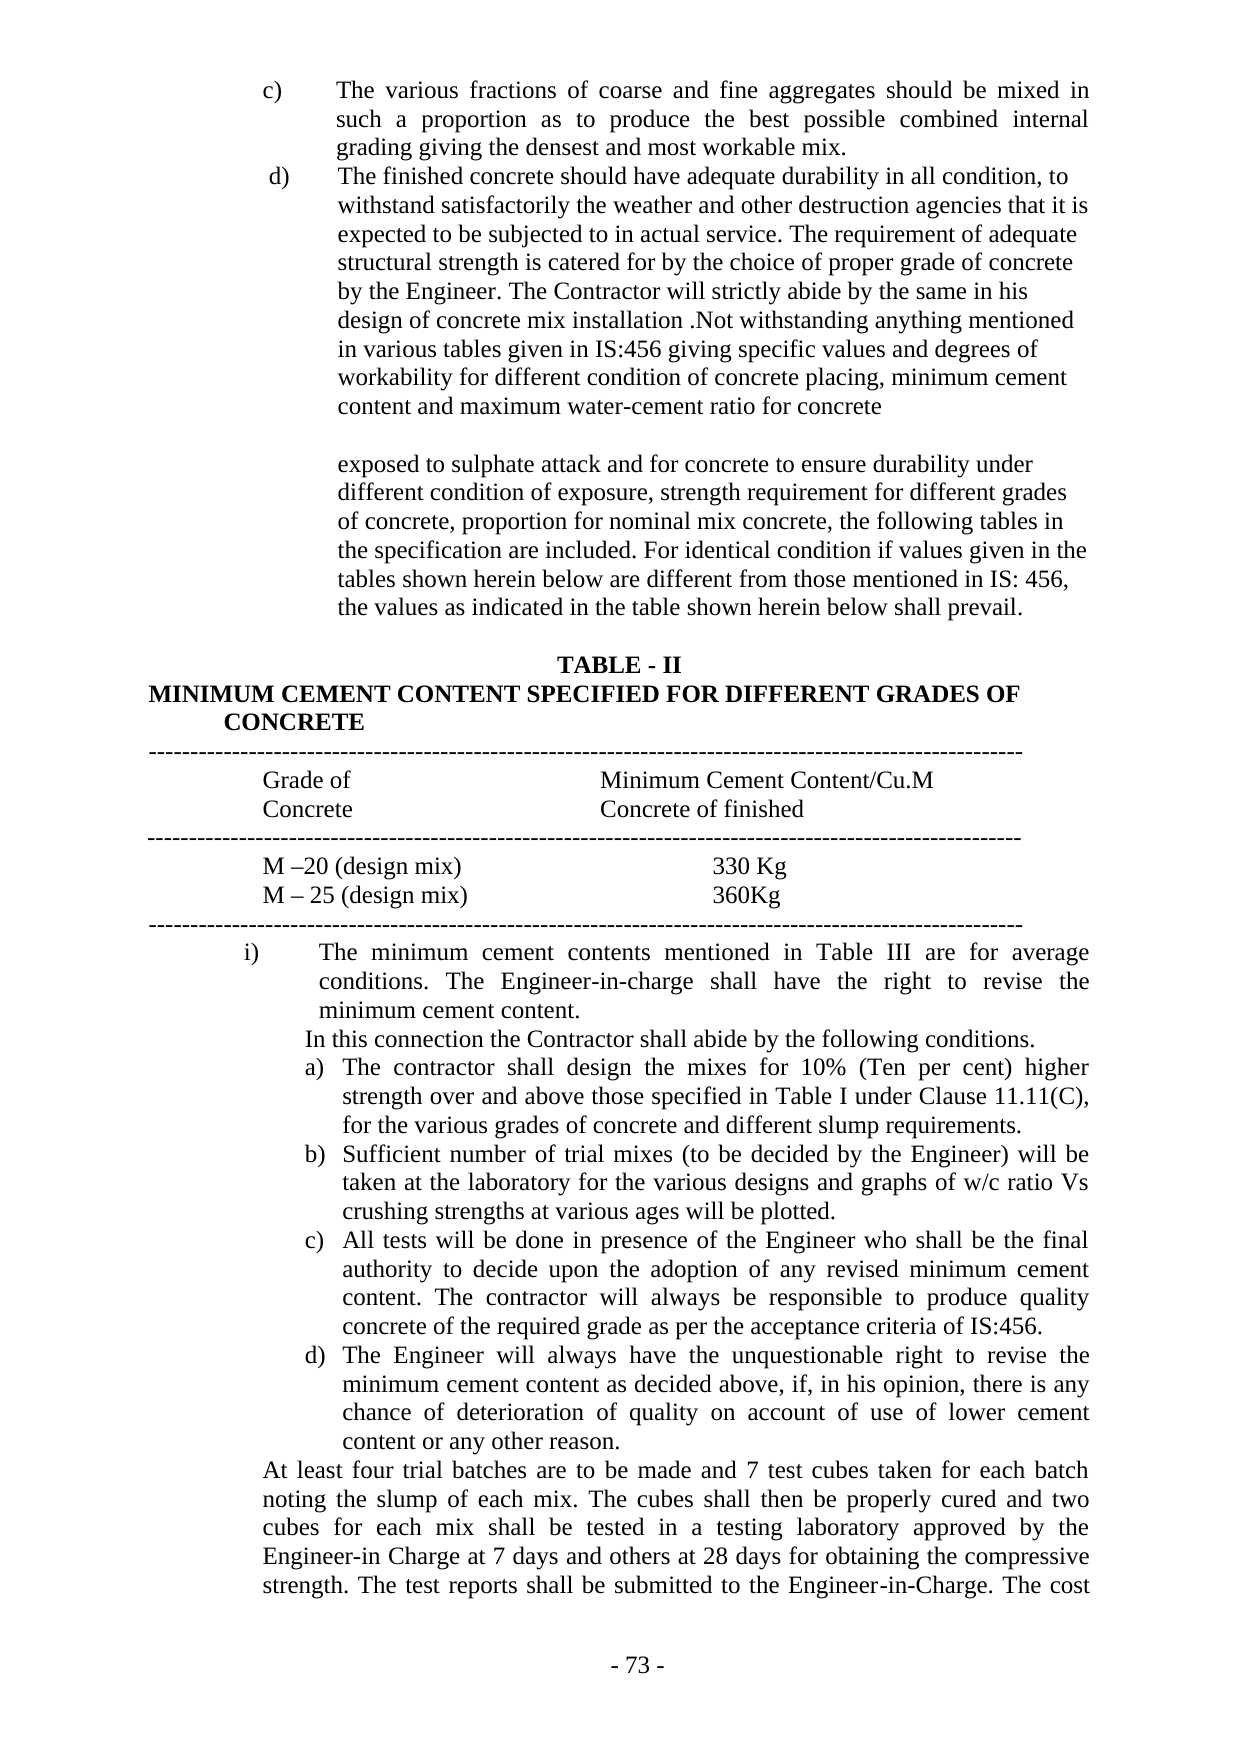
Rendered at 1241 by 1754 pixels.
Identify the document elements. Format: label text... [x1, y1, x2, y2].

list Sufficient number of trial mixes (to be decided by the Engineer) will be taken at the laboratory for the various designs and graphs of w/c ratio Vs crushing strengths at various ages will be plotted. [304, 1139, 1090, 1225]
list The various fractions of coarse and fine aggregates should be mixed in such a proportion as to produce the best possible combined internal grading giving the densest and most workable mix. [262, 75, 1090, 161]
text d) The finished concrete should have adequate durability in all condition, to withstand satisfactorily the weather and other destruction agencies that it is expected to be subjected to in actual service. The requirement of adequate structural strength is catered for by the choice of proper grade of concrete by the Engineer. The Contractor will strictly abide by the same in his design of concrete mix installation .Not withstanding anything mentioned in various tables given in IS:456 giving specific values and degrees of workability for different condition of concrete placing, minimum cement content and maximum water-cement ratio for concrete [262, 161, 1090, 420]
text M – 25 (design mix) 360Kg [223, 880, 1090, 909]
text --------------------------------------------------------------------------------------------------------- [148, 736, 1090, 765]
text MINIMUM CEMENT CONTENT SPECIFIED FOR DIFFERENT GRADES OF CONCRETE [148, 679, 1090, 736]
list The minimum cement contents mentioned in Table III are for average conditions. The Engineer-in-charge shall have the right to revise the minimum cement content. [244, 937, 1090, 1024]
text --------------------------------------------------------------------------------------------------------- [148, 909, 1090, 937]
text In this connection the Contractor shall abide by the following conditions. [271, 1024, 1090, 1052]
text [187, 1455, 1090, 1599]
list All tests will be done in presence of the Engineer who shall be the final authority to decide upon the adoption of any revised minimum cement content. The contractor will always be responsible to produce quality concrete of the required grade as per the acceptance criteria of IS:456. [304, 1225, 1090, 1340]
text Concrete Concrete of finished [262, 794, 1090, 822]
text exposed to sulphate attack and for concrete to ensure durability under different condition of exposure, strength requirement for different grades of concrete, proportion for nominal mix concrete, the following tables in the specification are included. For identical condition if values given in the tables shown herein below are different from those mentioned in IS: 456, the values as indicated in the table shown herein below shall prevail. [262, 449, 1090, 621]
text M –20 (design mix) 330 Kg [223, 851, 1090, 880]
text --------------------------------------------------------------------------------------------------------- [122, 822, 1090, 851]
list The contractor shall design the mixes for 10% (Ten per cent) higher strength over and above those specified in Table I under Clause 11.11(C), for the various grades of concrete and different slump requirements. [304, 1052, 1090, 1139]
text TABLE - II [148, 650, 1090, 679]
text Grade of Minimum Cement Content/Cu.M [262, 765, 1090, 794]
list The Engineer will always have the unquestionable right to revise the minimum cement content as decided above, if, in his opinion, there is any chance of deterioration of quality on account of use of lower cement content or any other reason. [304, 1340, 1090, 1455]
